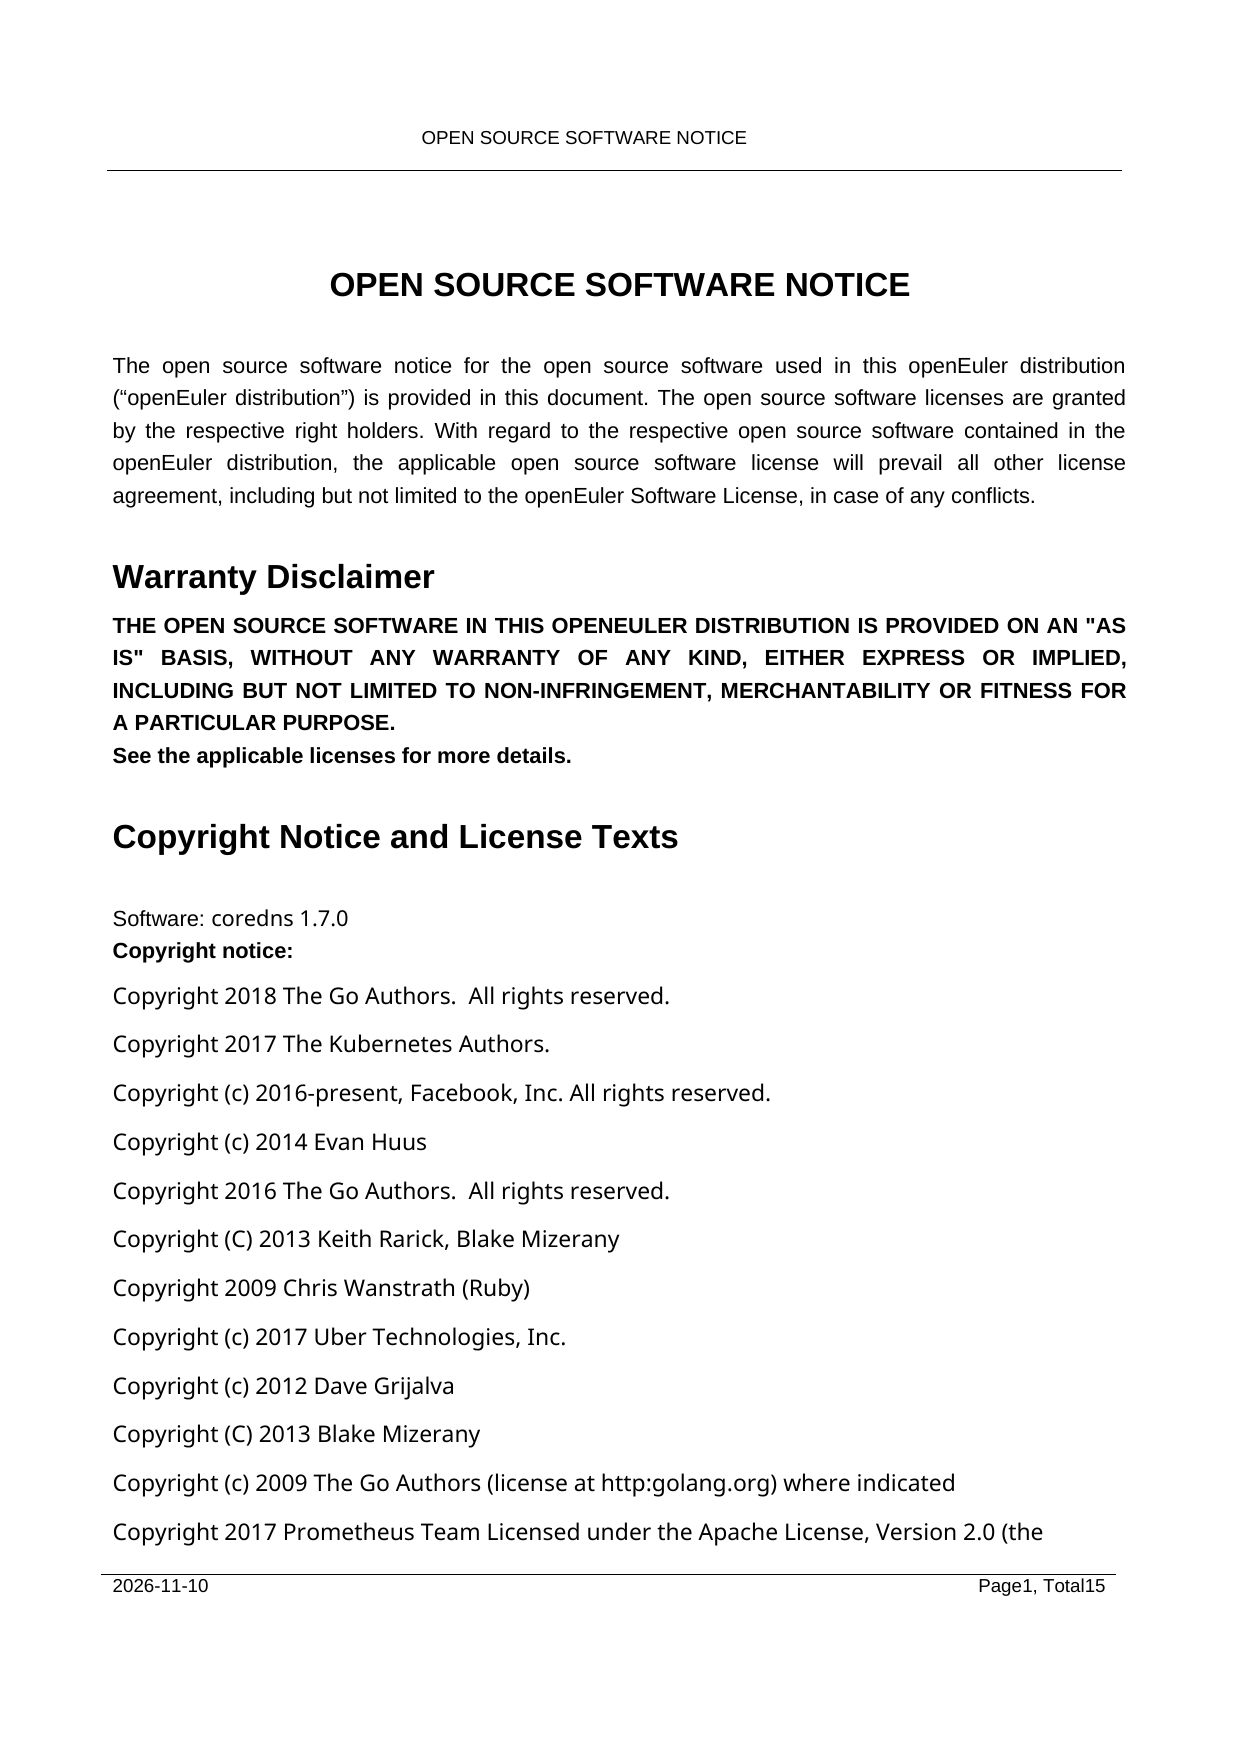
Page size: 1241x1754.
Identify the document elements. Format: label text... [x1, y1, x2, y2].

text Software: coredns 1.7.0 [112, 901, 1128, 934]
text Copyright notice: [112, 934, 1128, 966]
text OPEN SOURCE SOFTWARE NOTICE [112, 251, 1128, 316]
text The open source software notice for the open source software used in this openEuler distribution (“openEuler distribution”) is provided in this document. The open source software licenses are granted by the respective right holders. With regard to the respective open source software contained in the openEuler distribution, the applicable open source software license will prevail all other license agreement, including but not limited to the openEuler Software License, in case of any conflicts. [112, 349, 1128, 511]
text THE OPEN SOURCE SOFTWARE IN THIS OPENEULER DISTRIBUTION IS PROVIDED ON AN "AS IS" BASIS, WITHOUT ANY WARRANTY OF ANY KIND, EITHER EXPRESS OR IMPLIED, INCLUDING BUT NOT LIMITED TO NON-INFRINGEMENT, MERCHANTABILITY OR FITNESS FOR A PARTICULAR PURPOSE. See the applicable licenses for more details. [112, 609, 1128, 771]
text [112, 979, 1128, 1548]
text Warranty Disclaimer [112, 544, 1128, 609]
text Copyright Notice and License Texts [112, 804, 1128, 869]
